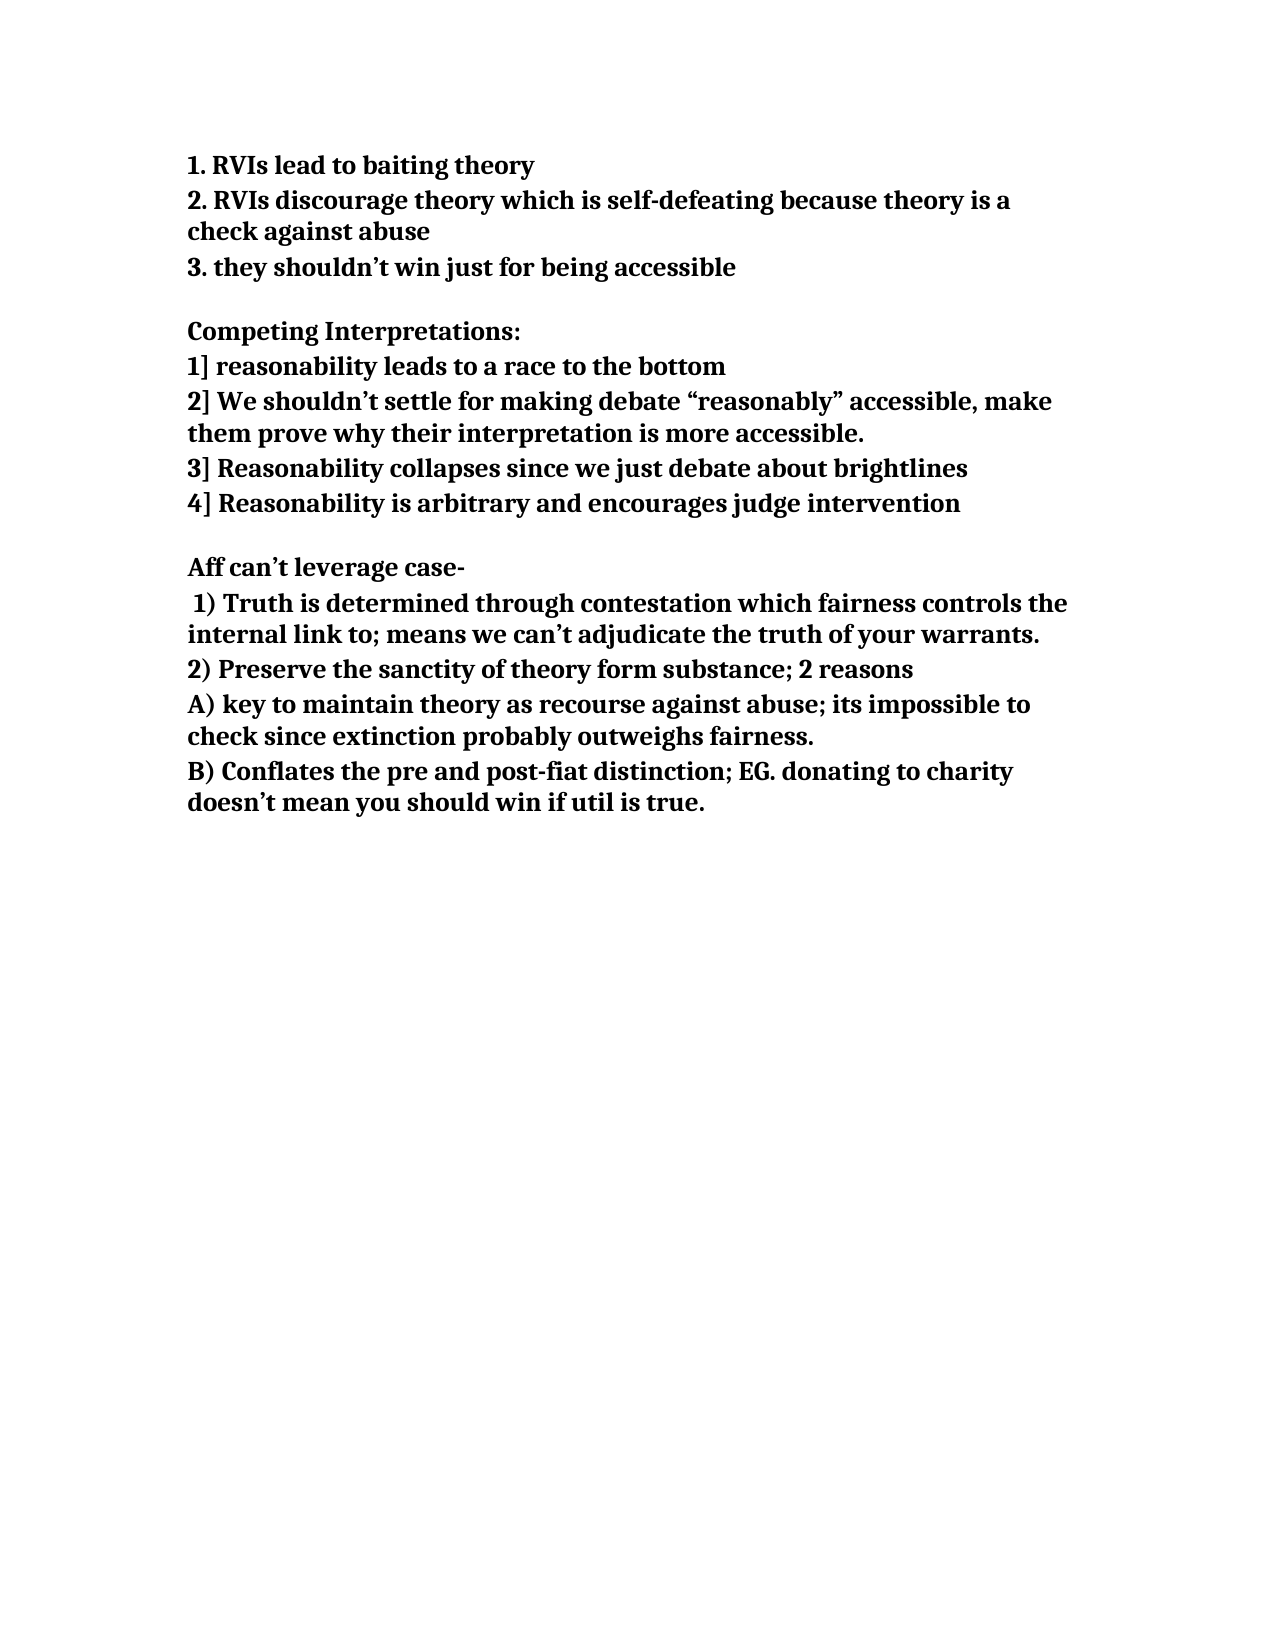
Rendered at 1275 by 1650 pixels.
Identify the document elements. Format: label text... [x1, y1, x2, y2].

text 4] Reasonability is arbitrary and encourages judge intervention [187, 488, 1087, 519]
text Aff can’t leverage case- [187, 552, 1087, 583]
text 3. they shouldn’t win just for being accessible [187, 252, 1087, 283]
text 3] Reasonability collapses since we just debate about brightlines [187, 453, 1087, 484]
text A) key to maintain theory as recourse against abuse; its impossible to check since extinction probably outweighs fairness. [187, 689, 1087, 752]
text 1. RVIs lead to baiting theory [187, 150, 1087, 181]
text 1) Truth is determined through contestation which fairness controls the internal link to; means we can’t adjudicate the truth of your warrants. [187, 588, 1087, 650]
text 1] reasonability leads to a race to the bottom [187, 351, 1087, 382]
text 2. RVIs discourage theory which is self-defeating because theory is a check against abuse [187, 185, 1087, 248]
text Competing Interpretations: [187, 316, 1087, 347]
text 2) Preserve the sanctity of theory form substance; 2 reasons [187, 654, 1087, 685]
text 2] We shouldn’t settle for making debate “reasonably” accessible, make them prove why their interpretation is more accessible. [187, 386, 1087, 449]
text B) Conflates the pre and post-fiat distinction; EG. donating to charity doesn’t mean you should win if util is true. [187, 756, 1087, 818]
